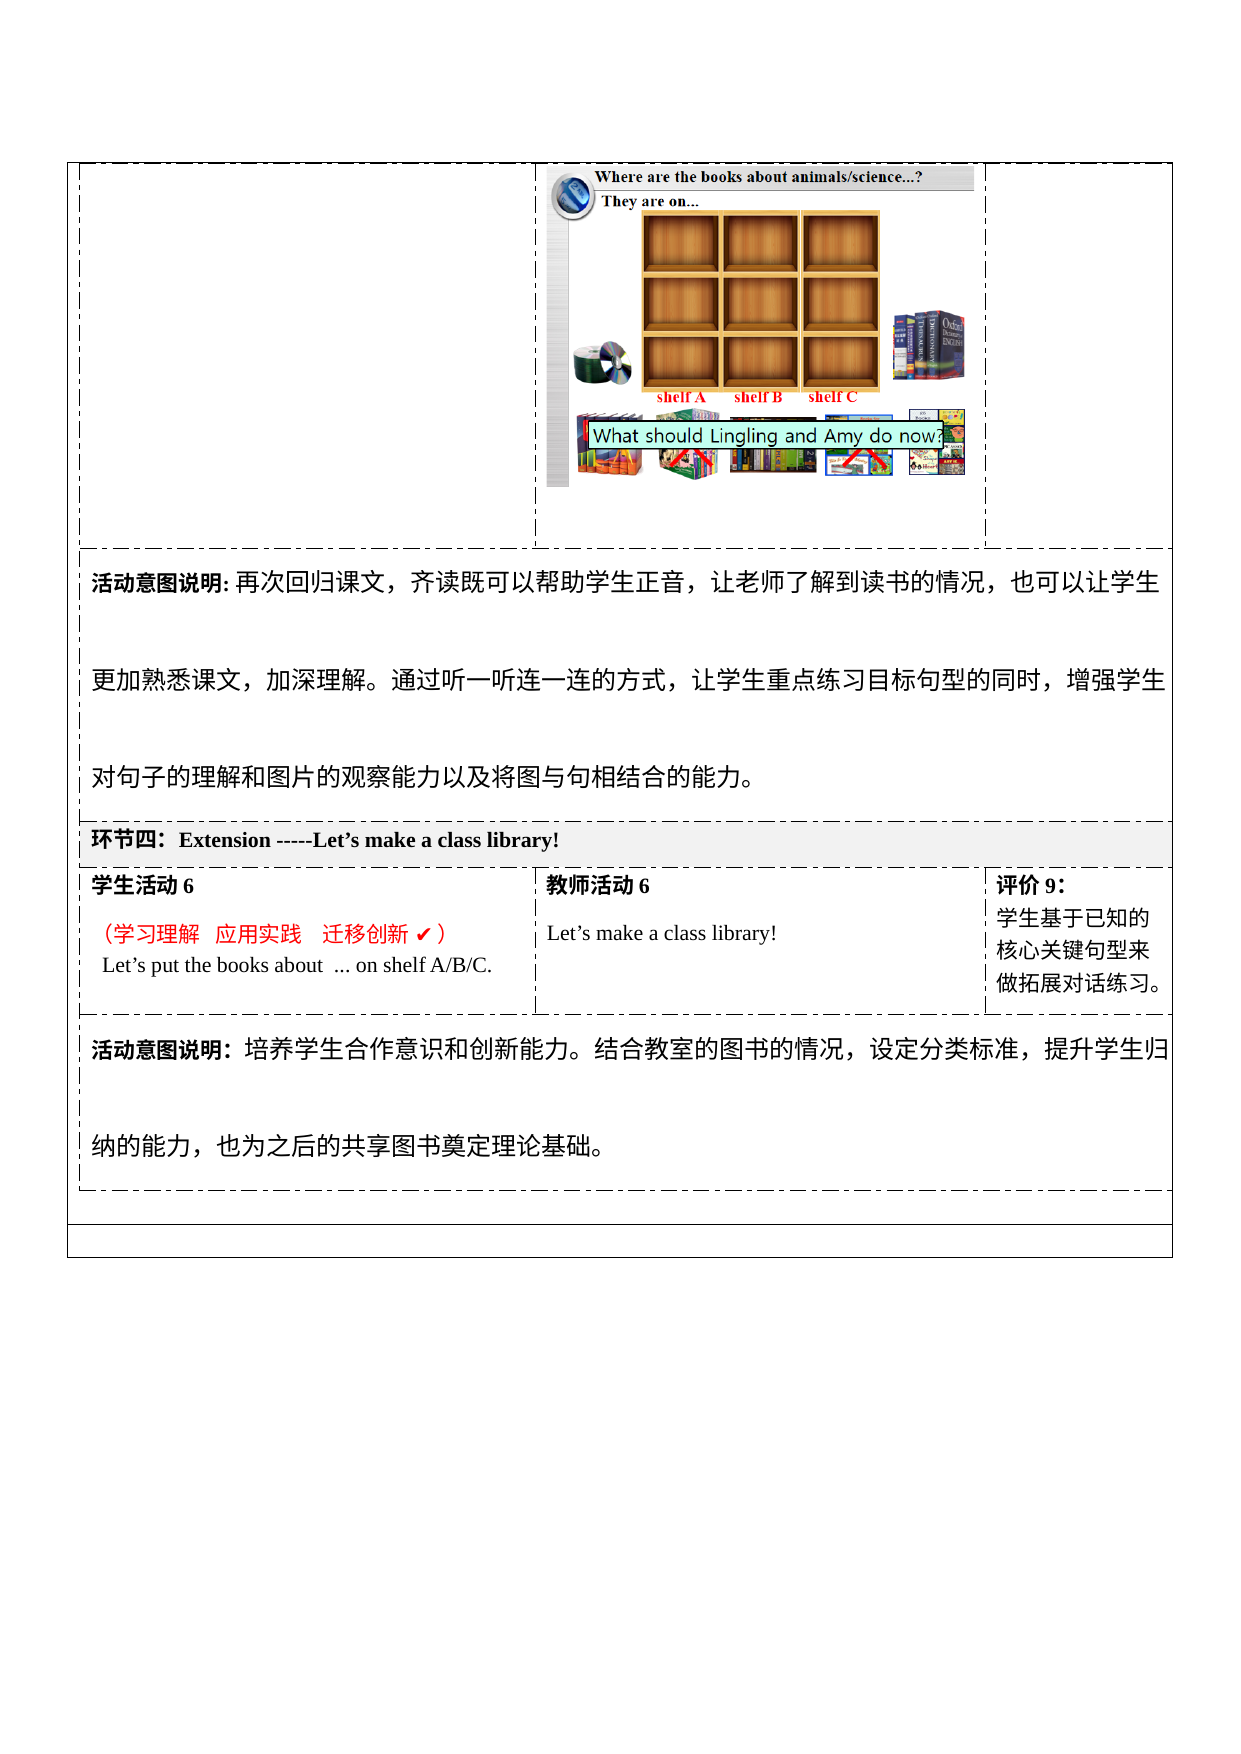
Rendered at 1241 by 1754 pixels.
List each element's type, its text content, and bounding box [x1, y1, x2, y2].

table_cell 学习活动设计 [68, 163, 1172, 1223]
table_cell [68, 1225, 1172, 1257]
picture [546, 166, 975, 487]
